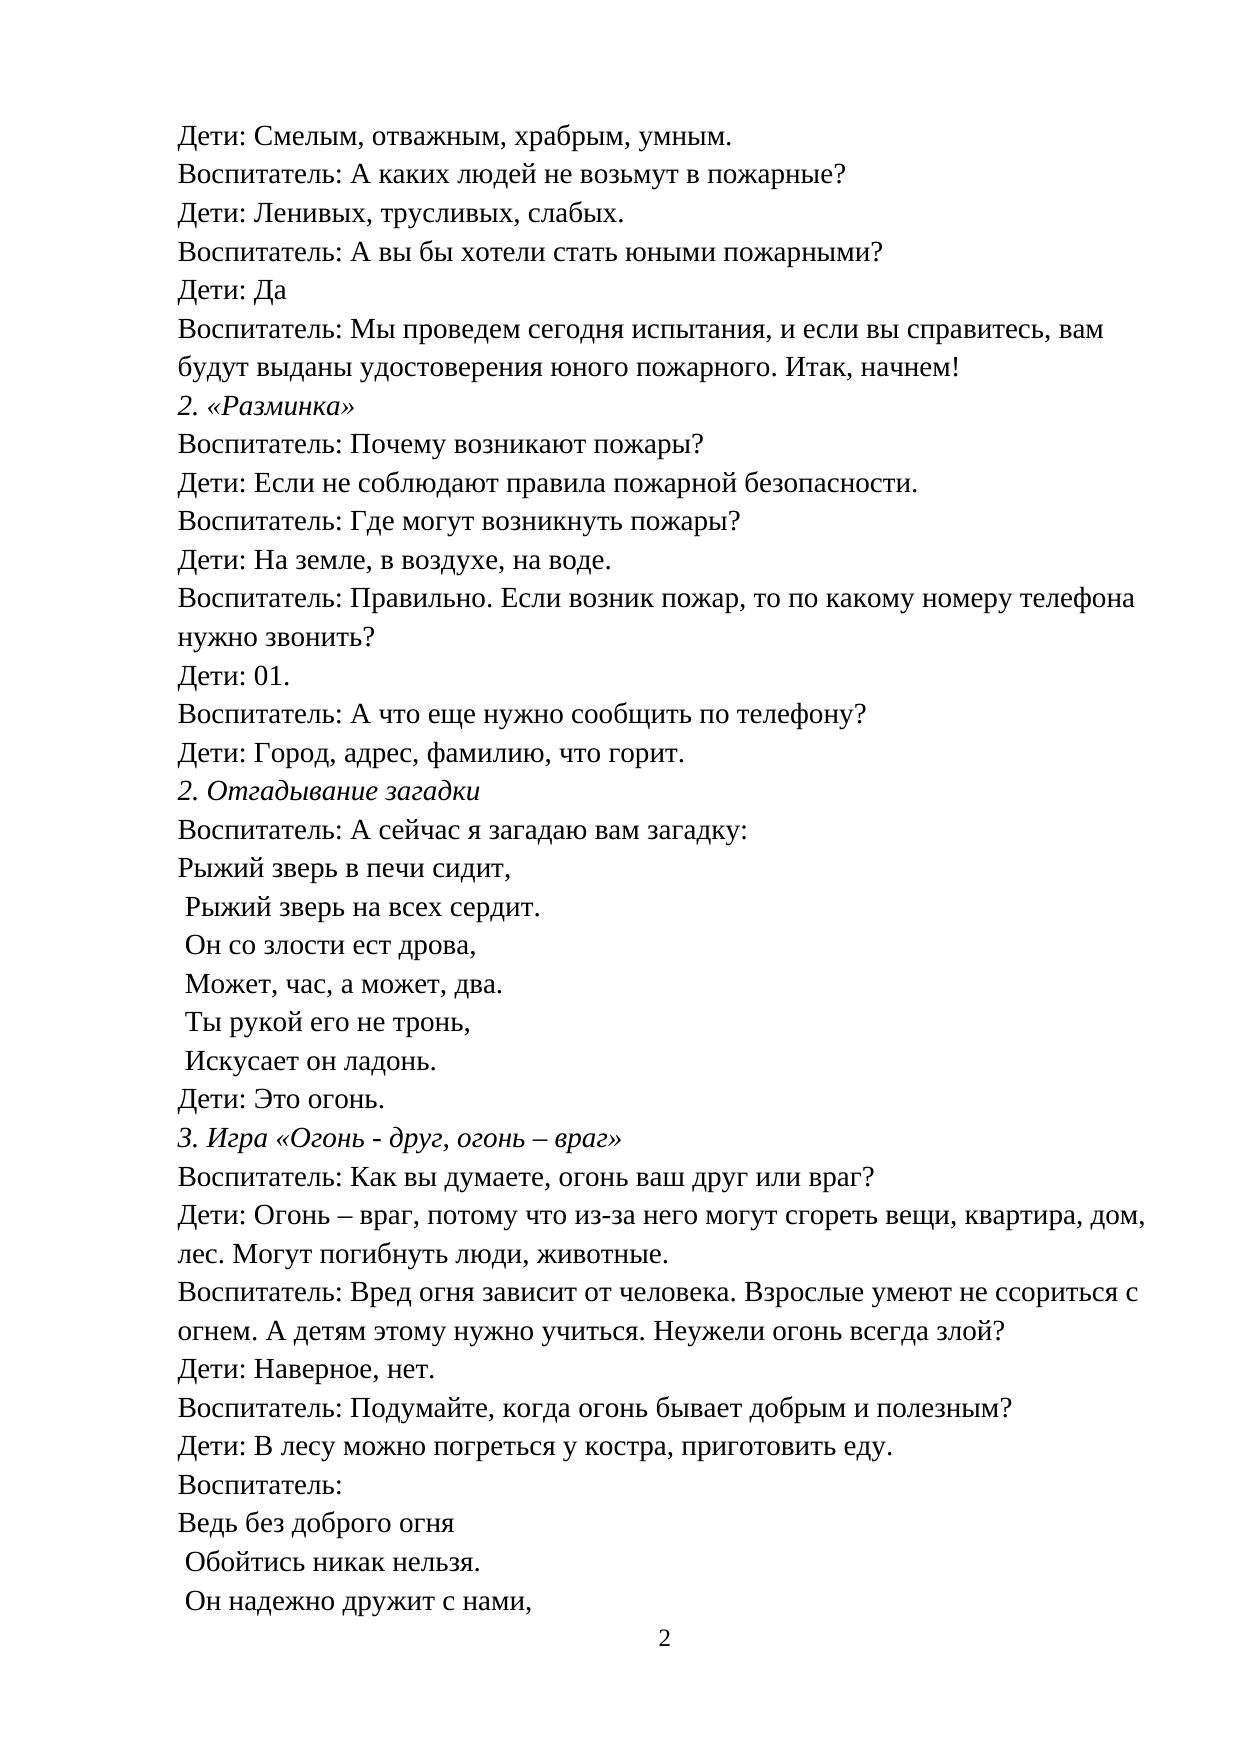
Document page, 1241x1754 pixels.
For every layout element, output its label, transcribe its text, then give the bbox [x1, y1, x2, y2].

text Дети: Ленивых, трусливых, слабых. [177, 195, 1152, 229]
text Воспитатель: Почему возникают пожары? [177, 426, 1152, 460]
text Обойтись никак нельзя. [177, 1544, 1152, 1578]
text Воспитатель: Как вы думаете, огонь ваш друг или враг? [177, 1159, 1152, 1192]
text Воспитатель: [177, 1467, 1152, 1501]
text 2. Отгадывание загадки [177, 773, 1152, 807]
text Воспитатель: А сейчас я загадаю вам загадку: [177, 812, 1152, 845]
text Дети: Огонь – враг, потому что из-за него могут сгореть вещи, квартира, дом, лес. Могут погибнуть люди, животные. [177, 1197, 1152, 1269]
text Воспитатель: Подумайте, когда огонь бывает добрым и полезным? [177, 1390, 1152, 1423]
text Дети: 01. [177, 658, 1152, 691]
text Он со злости ест дрова, [177, 927, 1152, 961]
text Дети: Смелым, отважным, храбрым, умным. [177, 118, 1152, 152]
text Дети: Да [177, 272, 1152, 306]
text Воспитатель: Правильно. Если возник пожар, то по какому номеру телефона нужно звонить? [177, 581, 1152, 653]
text Дети: Если не соблюдают правила пожарной безопасности. [177, 465, 1152, 498]
text Дети: В лесу можно погреться у костра, приготовить еду. [177, 1428, 1152, 1462]
text Может, час, а может, два. [177, 966, 1152, 999]
text Воспитатель: А что еще нужно сообщить по телефону? [177, 696, 1152, 730]
text Рыжий зверь на всех сердит. [177, 889, 1152, 922]
text 3. Игра «Огонь - друг, огонь – враг» [177, 1120, 1152, 1154]
text Искусает он ладонь. [177, 1043, 1152, 1077]
text Воспитатель: Вред огня зависит от человека. Взрослые умеют не ссориться с огнем. А детям этому нужно учиться. Неужели огонь всегда злой? [177, 1274, 1152, 1346]
text 2. «Разминка» [177, 388, 1152, 421]
text Дети: Это огонь. [177, 1082, 1152, 1115]
text Воспитатель: Где могут возникнуть пожары? [177, 503, 1152, 537]
text Воспитатель: А вы бы хотели стать юными пожарными? [177, 234, 1152, 267]
text Дети: Наверное, нет. [177, 1351, 1152, 1385]
text Воспитатель: А каких людей не возьмут в пожарные? [177, 157, 1152, 190]
text Он надежно дружит с нами, [177, 1583, 1152, 1616]
text Рыжий зверь в печи сидит, [177, 850, 1152, 884]
text Ведь без доброго огня [177, 1506, 1152, 1539]
text Дети: Город, адрес, фамилию, что горит. [177, 735, 1152, 768]
text Воспитатель: Мы проведем сегодня испытания, и если вы справитесь, вам будут выданы удостоверения юного пожарного. Итак, начнем! [177, 311, 1152, 383]
text Ты рукой его не тронь, [177, 1004, 1152, 1038]
text Дети: На земле, в воздухе, на воде. [177, 542, 1152, 576]
